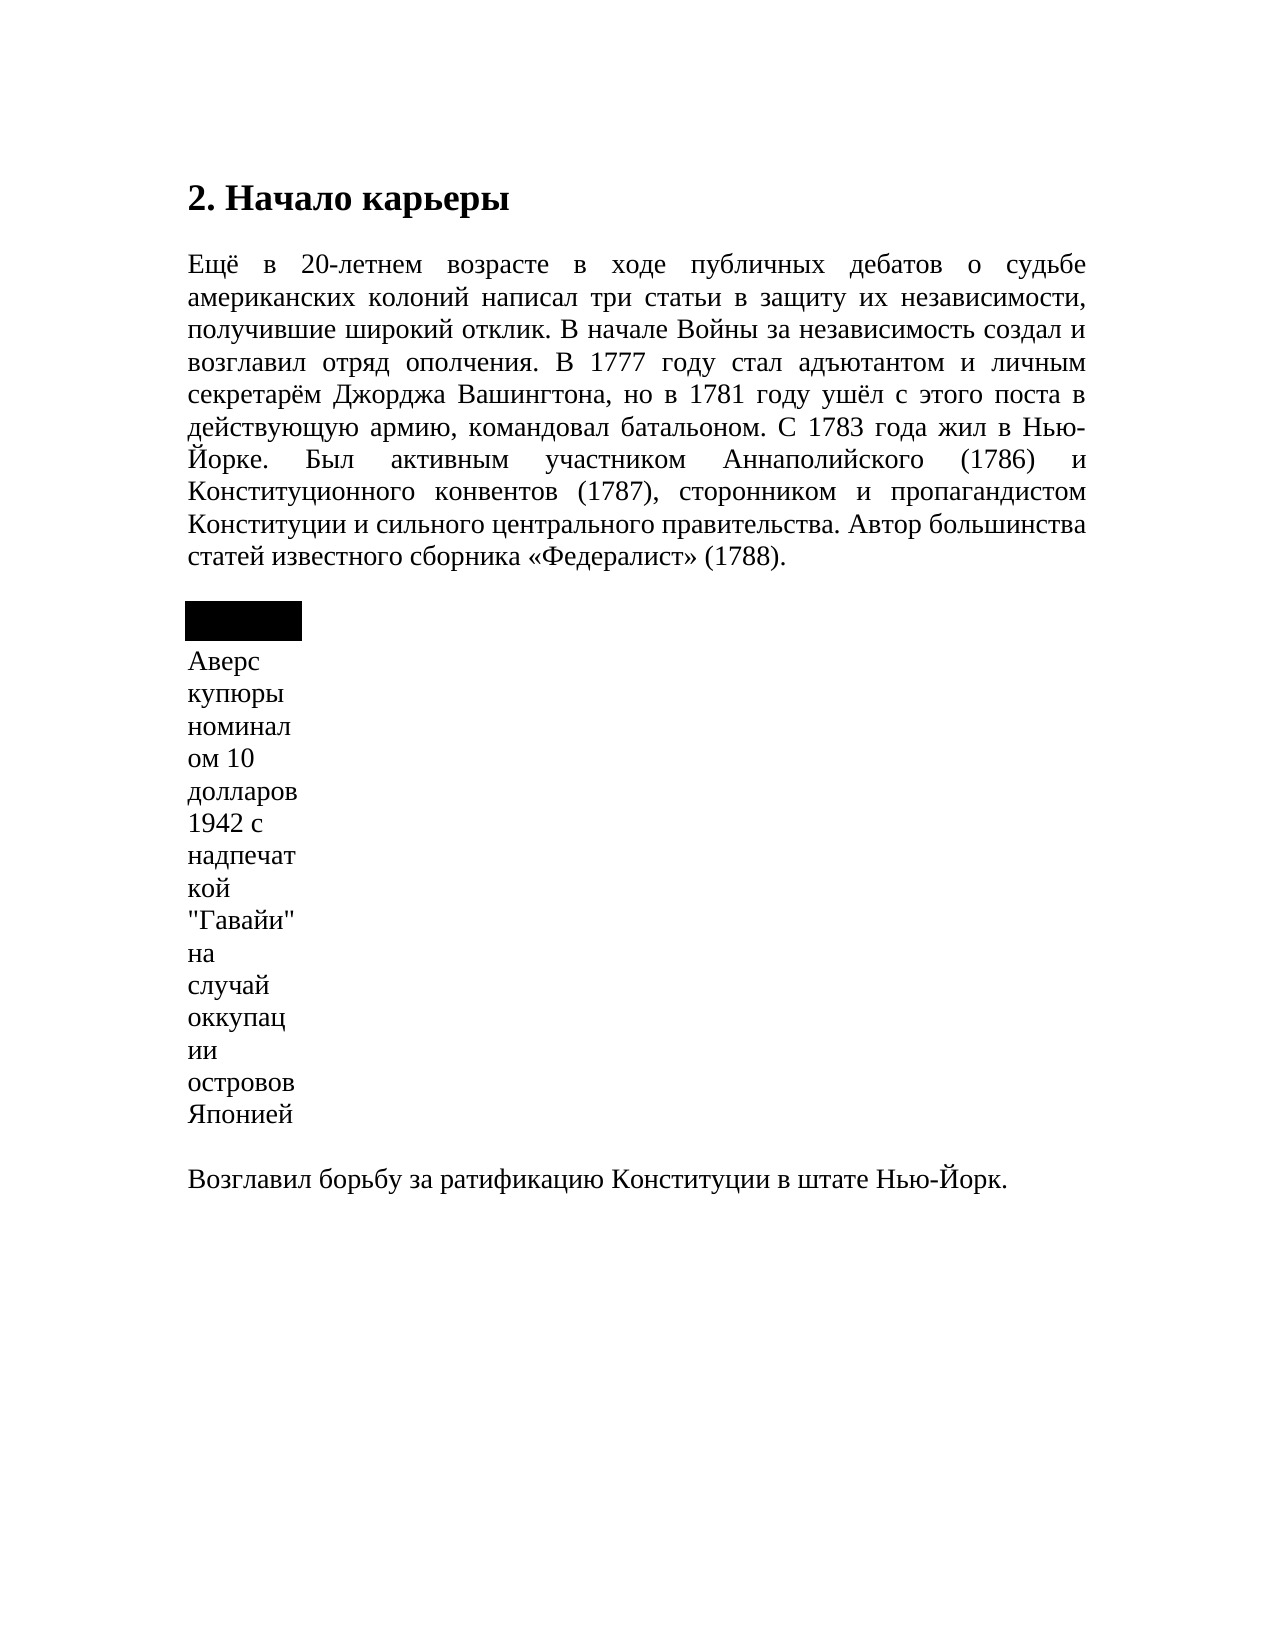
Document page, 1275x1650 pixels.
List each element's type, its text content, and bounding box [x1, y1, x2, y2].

text Ещё в 20-летнем возрасте в ходе публичных дебатов о судьбе американских колоний написал три статьи в защиту их независимости, получившие широкий отклик. В начале Войны за независимость создал и возглавил отряд ополчения. В 1777 году стал адъютантом и личным секретарём Джорджа Вашингтона, но в 1781 году ушёл с этого поста в действующую армию, командовал батальоном. С 1783 года жил в Нью-Йорке. Был активным участником Аннаполийского (1786) и Конституционного конвентов (1787), сторонником и пропагандистом Конституции и сильного центрального правительства. Автор большинства статей известного сборника «Федералист» (1788). [187, 248, 1087, 572]
text Возглавил борьбу за ратификацию Конституции в штате Нью-Йорк. [187, 1162, 1087, 1195]
table_cell Аверс купюры номиналом 10 долларов 1942 с надпечаткой "Гавайи" на случай оккупации островов Японией [185, 641, 302, 1162]
list 2. Начало карьеры [187, 175, 1087, 218]
table_header [185, 601, 302, 641]
